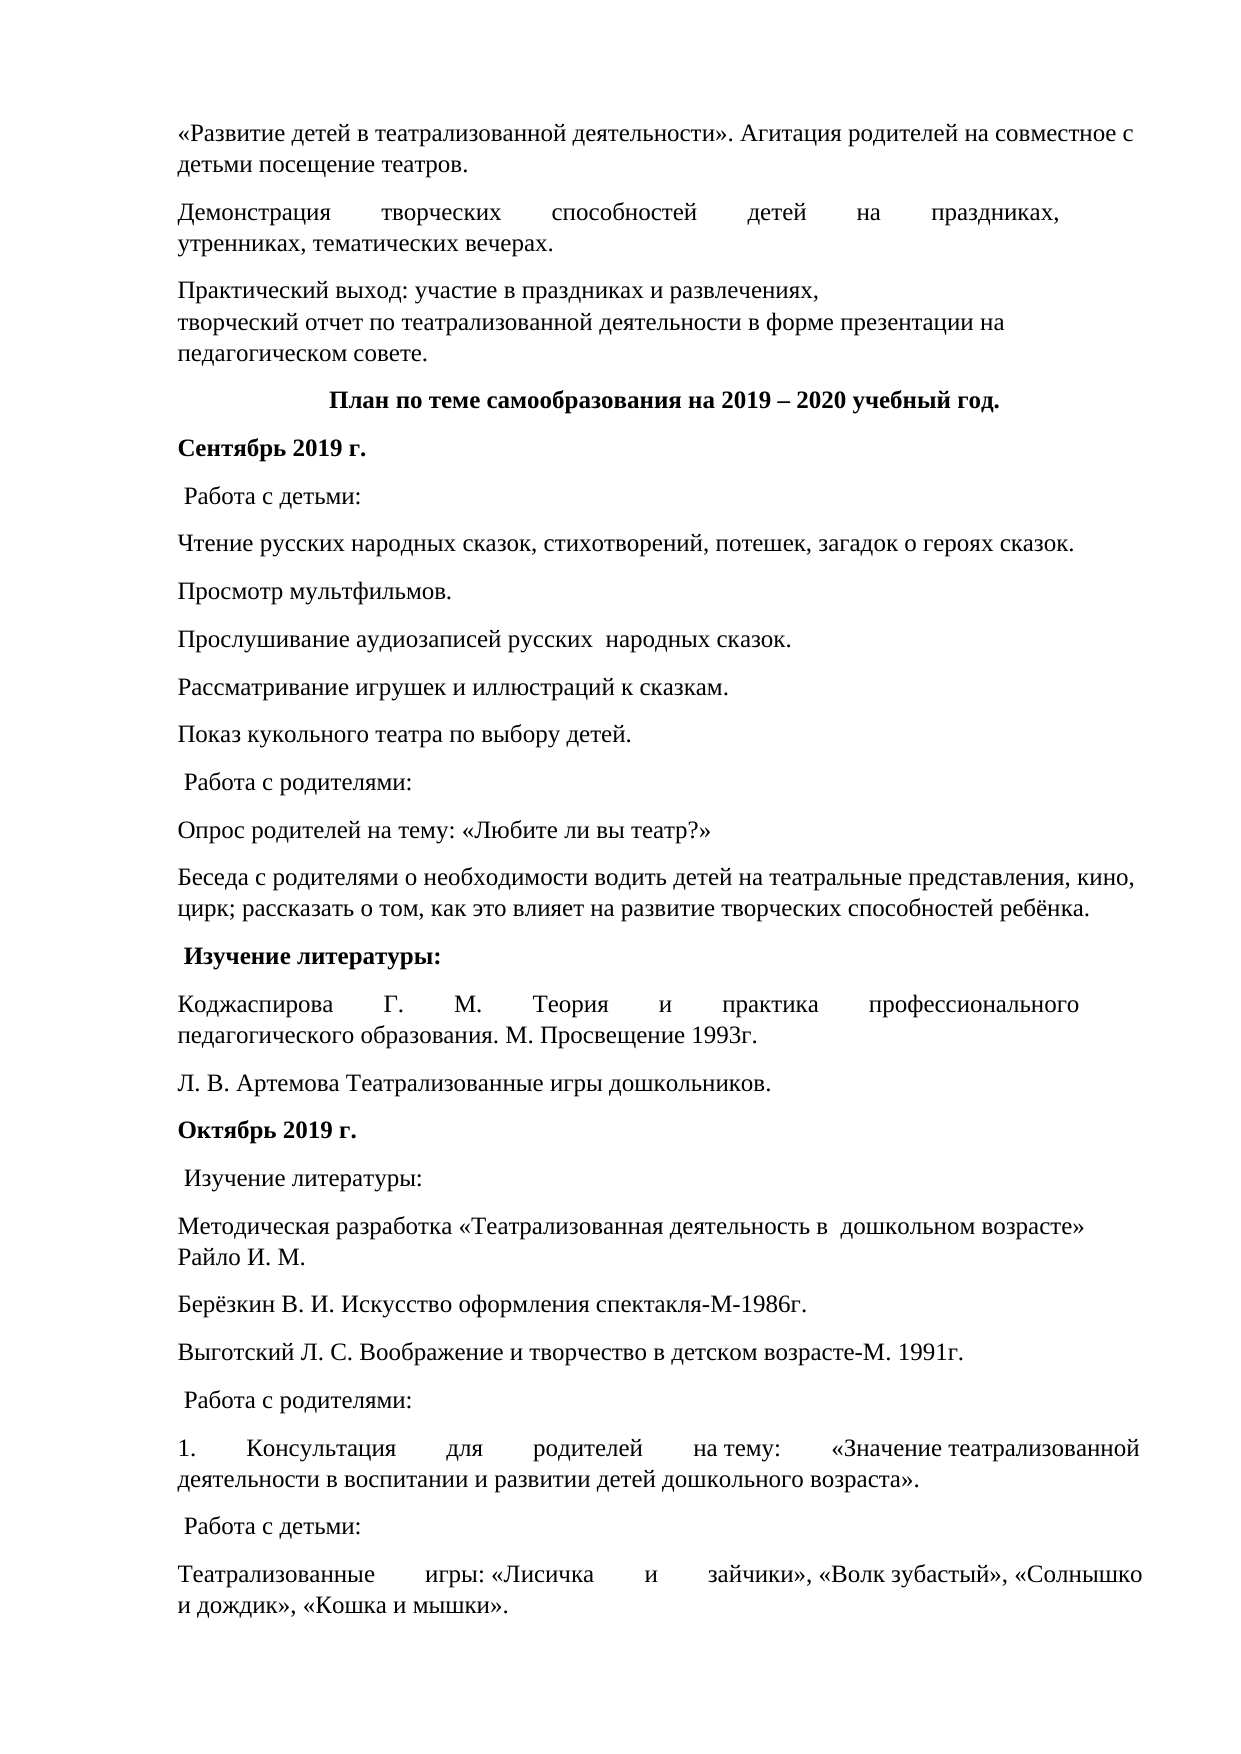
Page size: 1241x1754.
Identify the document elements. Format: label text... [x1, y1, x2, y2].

text Демонстрация творческих способностей детей на праздниках, утренниках, тематических вечерах. [177, 197, 1152, 257]
text Выготский Л. С. Воображение и творчество в детском возрасте-М. 1991г. [177, 1337, 1152, 1366]
text Октябрь 2019 г. [177, 1115, 1152, 1144]
text Просмотр мультфильмов. [177, 576, 1152, 605]
text Работа с родителями: [177, 767, 1152, 796]
text Работа с родителями: [177, 1385, 1152, 1414]
text Коджаспирова Г. М. Теория и практика профессионального педагогического образования. М. Просвещение 1993г. [177, 989, 1152, 1049]
text Показ кукольного театра по выбору детей. [177, 719, 1152, 748]
text Практический выход: участие в праздниках и развлечениях, творческий отчет по театрализованной деятельности в форме презентации на педагогическом совете. [177, 276, 1152, 366]
text Методическая разработка «Театрализованная деятельность в дошкольном возрасте» Райло И. М. [177, 1211, 1152, 1271]
text Берёзкин В. И. Искусство оформления спектакля-М-1986г. [177, 1289, 1152, 1318]
text Опрос родителей на тему: «Любите ли вы театр?» [177, 815, 1152, 843]
text Беседа с родителями о необходимости водить детей на театральные представления, кино, цирк; рассказать о том, как это влияет на развитие творческих способностей ребёнка. [177, 862, 1152, 922]
text Изучение литературы: [177, 941, 1152, 970]
text Театрализованные игры: «Лисичка и зайчики», «Волк зубастый», «Солнышко и дождик», «Кошка и мышки». [177, 1559, 1152, 1619]
text 1. Консультация для родителей на тему: «Значение театрализованной деятельности в воспитании и развитии детей дошкольного возраста». [177, 1433, 1152, 1492]
text План по теме самообразования на 2019 – 2020 учебный год. [177, 385, 1152, 414]
text Работа с детьми: [177, 481, 1152, 509]
text Изучение литературы: [177, 1163, 1152, 1192]
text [177, 118, 1152, 178]
text Сентябрь 2019 г. [177, 433, 1152, 462]
text Л. В. Артемова Театрализованные игры дошкольников. [177, 1068, 1152, 1096]
text Прослушивание аудиозаписей русских народных сказок. [177, 624, 1152, 653]
text Работа с детьми: [177, 1511, 1152, 1540]
text Чтение русских народных сказок, стихотворений, потешек, загадок о героях сказок. [177, 528, 1152, 557]
text Рассматривание игрушек и иллюстраций к сказкам. [177, 672, 1152, 700]
